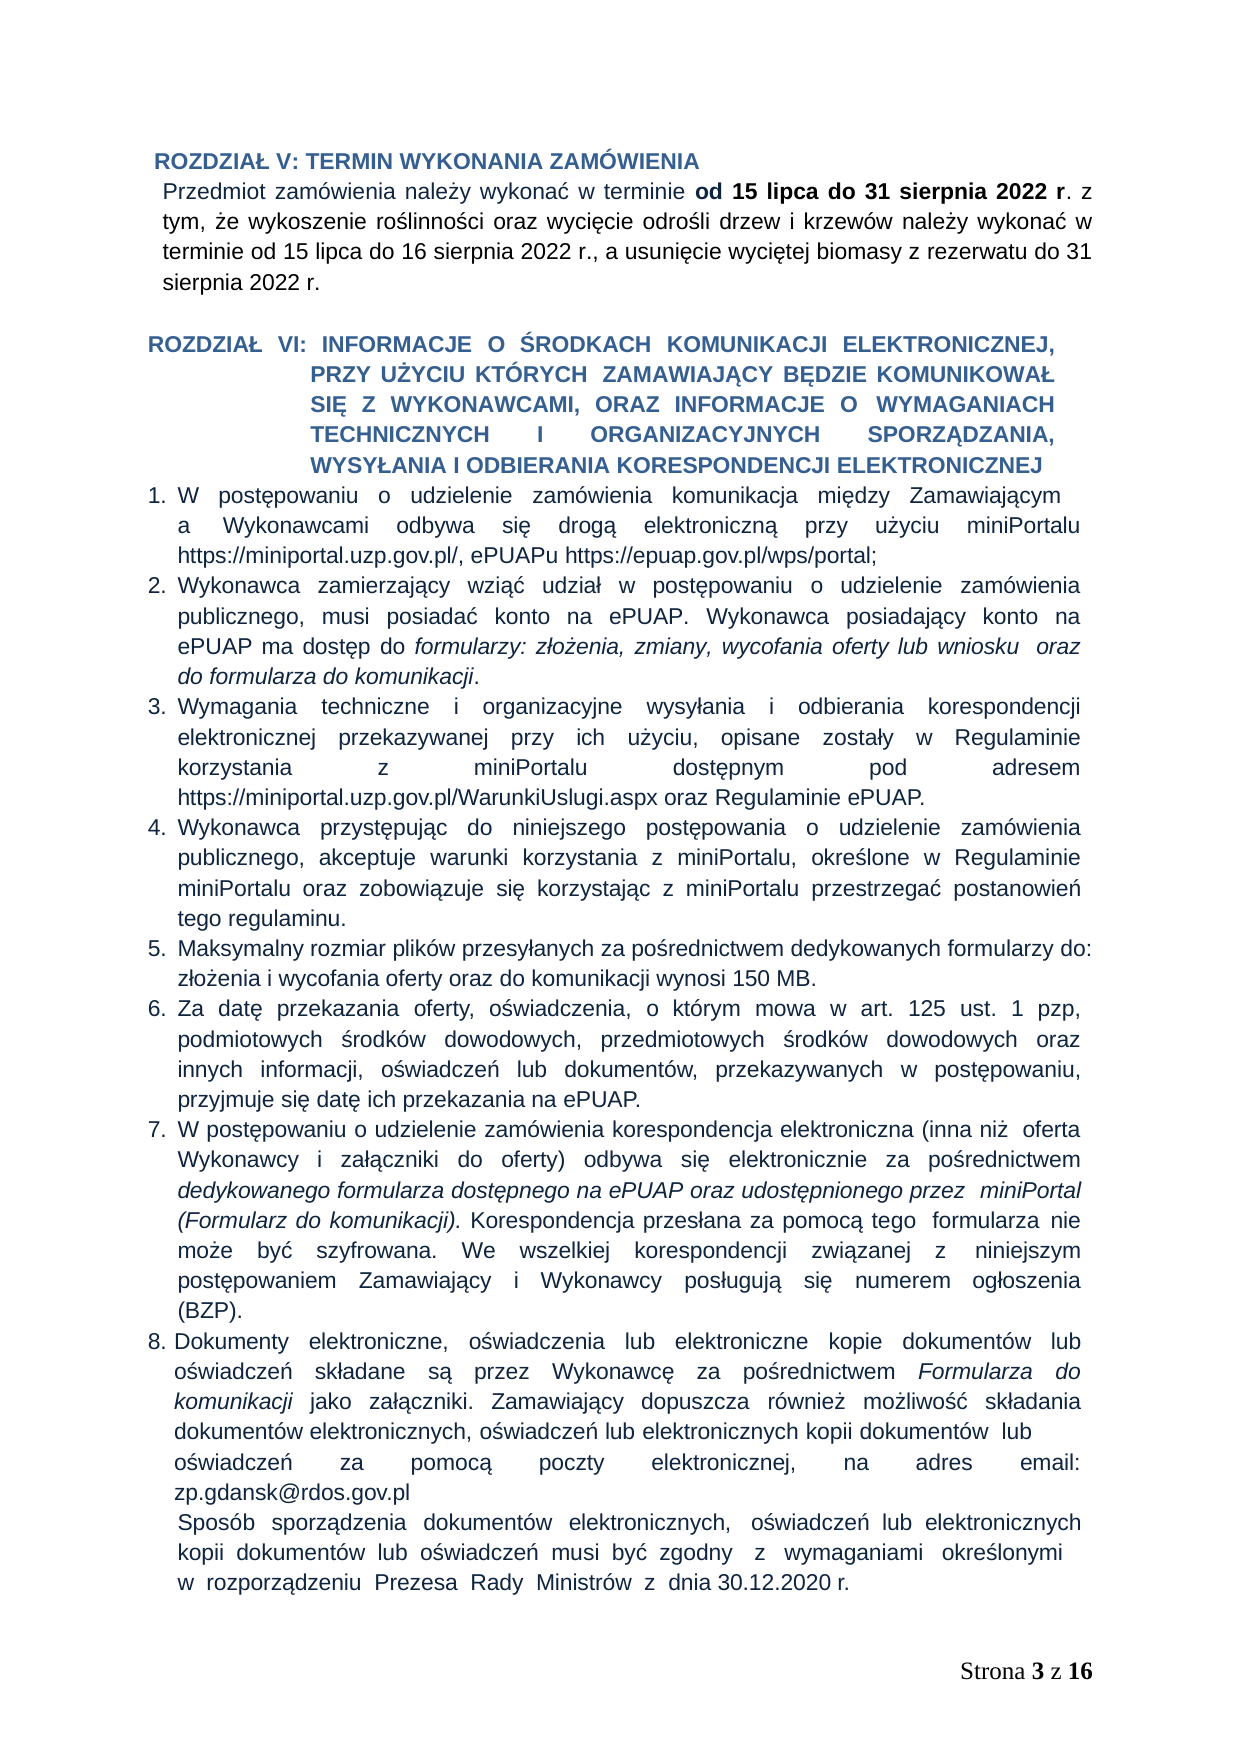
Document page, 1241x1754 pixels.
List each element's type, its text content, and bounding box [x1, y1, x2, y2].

list Wykonawca zamierzający wziąć udział w postępowaniu o udzielenie zamówienia publicznego, musi posiadać konto na ePUAP. Wykonawca posiadający konto na ePUAP ma dostęp do formularzy: złożenia, zmiany, wycofania oferty lub wniosku oraz do formularza do komunikacji. [148, 572, 1081, 689]
text Przedmiot zamówienia należy wykonać w terminie od 15 lipca do 31 sierpnia 2022 r. z tym, że wykoszenie roślinności oraz wycięcie odrośli drzew i krzewów należy wykonać w terminie od 15 lipca do 16 sierpnia 2022 r., a usunięcie wyciętej biomasy z rezerwatu do 31 sierpnia 2022 r. [162, 178, 1093, 295]
list W postępowaniu o udzielenie zamówienia komunikacja między Zamawiającym a Wykonawcami odbywa się drogą elektroniczną przy użyciu miniPortalu https://miniportal.uzp.gov.pl/, ePUAPu https://epuap.gov.pl/wps/portal; [148, 482, 1081, 569]
text oświadczeń za pomocą poczty elektronicznej, na adres email: zp.gdansk@rdos.gov.pl [174, 1448, 1081, 1505]
list Za datę przekazania oferty, oświadczenia, o którym mowa w art. 125 ust. 1 pzp, podmiotowych środków dowodowych, przedmiotowych środków dowodowych oraz innych informacji, oświadczeń lub dokumentów, przekazywanych w postępowaniu, przyjmuje się datę ich przekazania na ePUAP. [148, 995, 1081, 1112]
text ROZDZIAŁ VI: INFORMACJE O ŚRODKACH KOMUNIKACJI ELEKTRONICZNEJ, PRZY UŻYCIU KTÓRYCH ZAMAWIAJĄCY BĘDZIE KOMUNIKOWAŁ SIĘ Z WYKONAWCAMI, ORAZ INFORMACJE O WYMAGANIACH TECHNICZNYCH I ORGANIZACYJNYCH SPORZĄDZANIA, WYSYŁANIA I ODBIERANIA KORESPONDENCJI ELEKTRONICZNEJ [148, 331, 1055, 478]
list Dokumenty elektroniczne, oświadczenia lub elektroniczne kopie dokumentów lub oświadczeń składane są przez Wykonawcę za pośrednictwem Formularza do komunikacji jako załączniki. Zamawiający dopuszcza również możliwość składania dokumentów elektronicznych, oświadczeń lub elektronicznych kopii dokumentów lub [148, 1328, 1081, 1445]
list W postępowaniu o udzielenie zamówienia korespondencja elektroniczna (inna niż oferta Wykonawcy i załączniki do oferty) odbywa się elektronicznie za pośrednictwem dedykowanego formularza dostępnego na ePUAP oraz udostępnionego przez miniPortal (Formularz do komunikacji). Korespondencja przesłana za pomocą tego formularza nie może być szyfrowana. We wszelkiej korespondencji związanej z niniejszym postępowaniem Zamawiający i Wykonawcy posługują się numerem ogłoszenia (BZP). [148, 1116, 1081, 1324]
list Wykonawca przystępując do niniejszego postępowania o udzielenie zamówienia publicznego, akceptuje warunki korzystania z miniPortalu, określone w Regulaminie miniPortalu oraz zobowiązuje się korzystając z miniPortalu przestrzegać postanowień tego regulaminu. [148, 814, 1081, 931]
list Wymagania techniczne i organizacyjne wysyłania i odbierania korespondencji elektronicznej przekazywanej przy ich użyciu, opisane zostały w Regulaminie korzystania z miniPortalu dostępnym pod adresem https://miniportal.uzp.gov.pl/WarunkiUslugi.aspx oraz Regulaminie ePUAP. [148, 693, 1081, 810]
list Maksymalny rozmiar plików przesyłanych za pośrednictwem dedykowanych formularzy do: złożenia i wycofania oferty oraz do komunikacji wynosi 150 MB. [148, 935, 1093, 992]
text ROZDZIAŁ V: TERMIN WYKONANIA ZAMÓWIENIA [148, 148, 1093, 174]
text Sposób sporządzenia dokumentów elektronicznych, oświadczeń lub elektronicznych kopii dokumentów lub oświadczeń musi być zgodny z wymaganiami określonymi w rozporządzeniu Prezesa Rady Ministrów z dnia 30.12.2020 r. [177, 1509, 1081, 1596]
